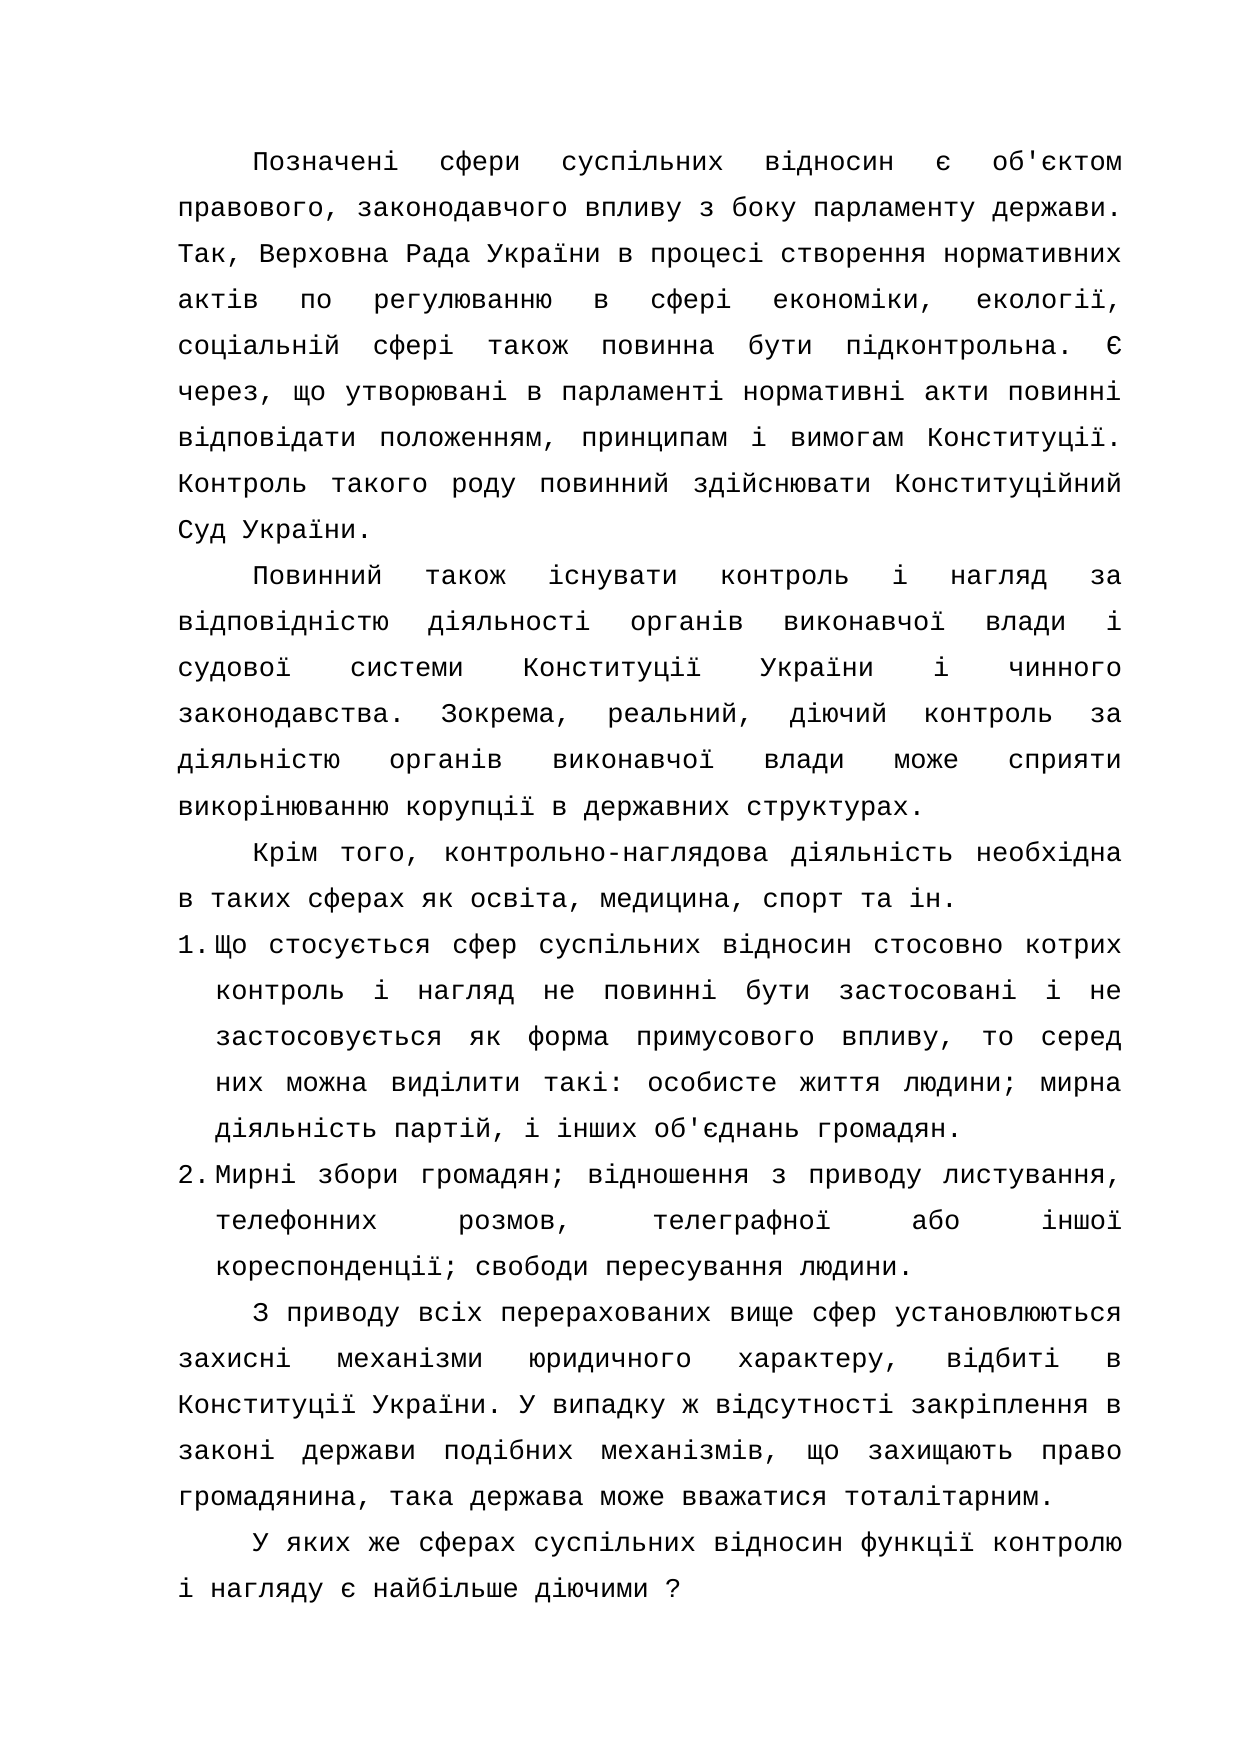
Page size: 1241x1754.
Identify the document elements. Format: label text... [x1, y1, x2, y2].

list Мирні збори громадян; відношення з приводу листування, телефонних розмов, телеграфної або іншої кореспонденції; свободи пересування людини. [177, 1161, 1122, 1283]
list Що стосується сфер суспільних відносин стосовно котрих контроль і нагляд не повинні бути застосовані і не застосовується як форма примусового впливу, то серед них можна виділити такі: особисте життя людини; мирна діяльність партій, і інших об'єднань громадян. [177, 930, 1122, 1145]
list Позначені сфери суспільних відносин є об'єктом правового, законодавчого впливу з боку парламенту держави. Так, Верховна Рада України в процесі створення нормативних актів по регулюванню в сфері економіки, екології, соціальній сфері також повинна бути підконтрольна. Є через, що утворювані в парламенті нормативні акти повинні відповідати положенням, принципам і вимогам Конституції. Контроль такого роду повинний здійснювати Конституційний Суд України. [177, 148, 1122, 547]
text З приводу всіх перерахованих вище сфер установлюються захисні механізми юридичного характеру, відбиті в Конституції України. У випадку ж відсутності закріплення в законі держави подібних механізмів, що захищають право громадянина, така держава може вважатися тоталітарним. [177, 1299, 1122, 1514]
list Крім того, контрольно-наглядова діяльність необхідна в таких сферах як освіта, медицина, спорт та ін. [177, 838, 1122, 915]
list Повинний також існувати контроль і нагляд за відповідністю діяльності органів виконавчої влади і судової системи Конституції України і чинного законодавства. Зокрема, реальний, діючий контроль за діяльністю органів виконавчої влади може сприяти викорінюванню корупції в державних структурах. [177, 562, 1122, 823]
text У яких же сферах суспільних відносин функції контролю і нагляду є найбільше діючими ? [177, 1529, 1122, 1606]
